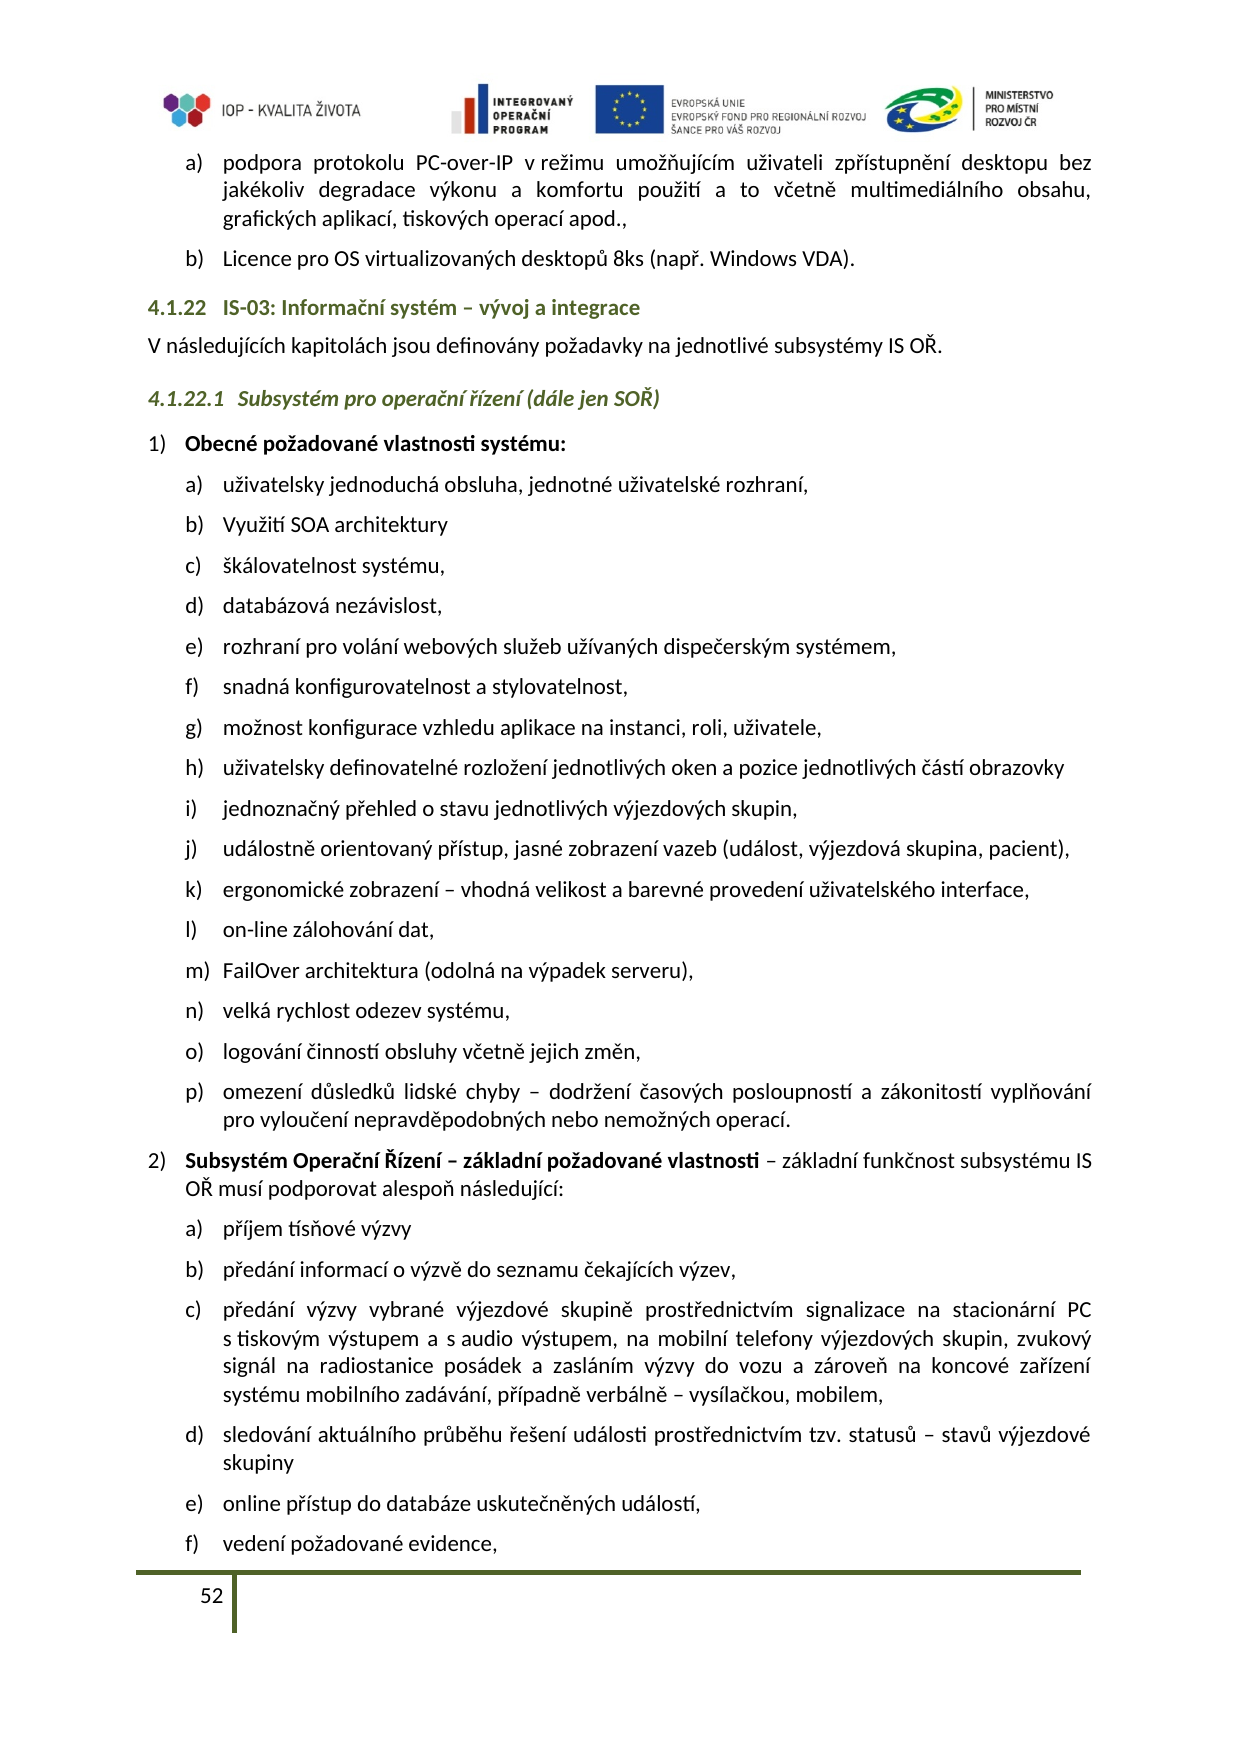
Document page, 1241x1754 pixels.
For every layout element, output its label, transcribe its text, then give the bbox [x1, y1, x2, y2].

list škálovatelnost systému, [185, 551, 1093, 579]
list online přístup do databáze uskutečněných událostí, [185, 1489, 1093, 1517]
subtitle Subsystém pro operační řízení (dále jen SOŘ) [148, 384, 1093, 412]
list omezení důsledků lidské chyby – dodržení časových posloupností a zákonitostí vyplňování pro vyloučení nepravděpodobných nebo nemožných operací. [185, 1077, 1093, 1133]
list předání výzvy vybrané výjezdové skupině prostřednictvím signalizace na stacionární PC s tiskovým výstupem a s audio výstupem, na mobilní telefony výjezdových skupin, zvukový signál na radiostanice posádek a zasláním výzvy do vozu a zároveň na koncové zařízení systému mobilního zadávání, případně verbálně – vysílačkou, mobilem, [185, 1296, 1093, 1408]
list uživatelsky jednoduchá obsluha, jednotné uživatelské rozhraní, [185, 470, 1093, 498]
list příjem tísňové výzvy [185, 1214, 1093, 1243]
list událostně orientovaný přístup, jasné zobrazení vazeb (událost, výjezdová skupina, pacient), [185, 834, 1093, 862]
list vedení požadované evidence, [185, 1529, 1093, 1557]
list Využití SOA architektury [185, 510, 1093, 538]
list Licence pro OS virtualizovaných desktopů 8ks (např. Windows VDA). [185, 244, 1093, 272]
text V následujících kapitolách jsou definovány požadavky na jednotlivé subsystémy IS OŘ. [148, 331, 1093, 359]
list on-line zálohování dat, [185, 915, 1093, 943]
list jednoznačný přehled o stavu jednotlivých výjezdových skupin, [185, 794, 1093, 822]
list databázová nezávislost, [185, 591, 1093, 619]
list logování činností obsluhy včetně jejich změn, [185, 1037, 1093, 1065]
list možnost konfigurace vzhledu aplikace na instanci, roli, uživatele, [185, 713, 1093, 741]
list Obecné požadované vlastnosti systému: [148, 429, 1093, 457]
subtitle IS-03: Informační systém – vývoj a integrace [148, 293, 1093, 321]
list Subsystém Operační Řízení – základní požadované vlastnosti – základní funkčnost subsystému IS OŘ musí podporovat alespoň následující: [148, 1146, 1093, 1202]
list sledování aktuálního průběhu řešení události prostřednictvím tzv. statusů – stavů výjezdové skupiny [185, 1420, 1093, 1476]
list FailOver architektura (odolná na výpadek serveru), [185, 956, 1093, 984]
picture [147, 73, 1080, 144]
list snadná konfigurovatelnost a stylovatelnost, [185, 672, 1093, 700]
list uživatelsky definovatelné rozložení jednotlivých oken a pozice jednotlivých částí obrazovky [185, 753, 1093, 781]
list velká rychlost odezev systému, [185, 996, 1093, 1024]
list rozhraní pro volání webových služeb užívaných dispečerským systémem, [185, 632, 1093, 660]
list podpora protokolu PC-over-IP v režimu umožňujícím uživateli zpřístupnění desktopu bez jakékoliv degradace výkonu a komfortu použití a to včetně multimediálního obsahu, grafických aplikací, tiskových operací apod., [185, 148, 1093, 232]
list předání informací o výzvě do seznamu čekajících výzev, [185, 1255, 1093, 1283]
list ergonomické zobrazení – vhodná velikost a barevné provedení uživatelského interface, [185, 875, 1093, 903]
